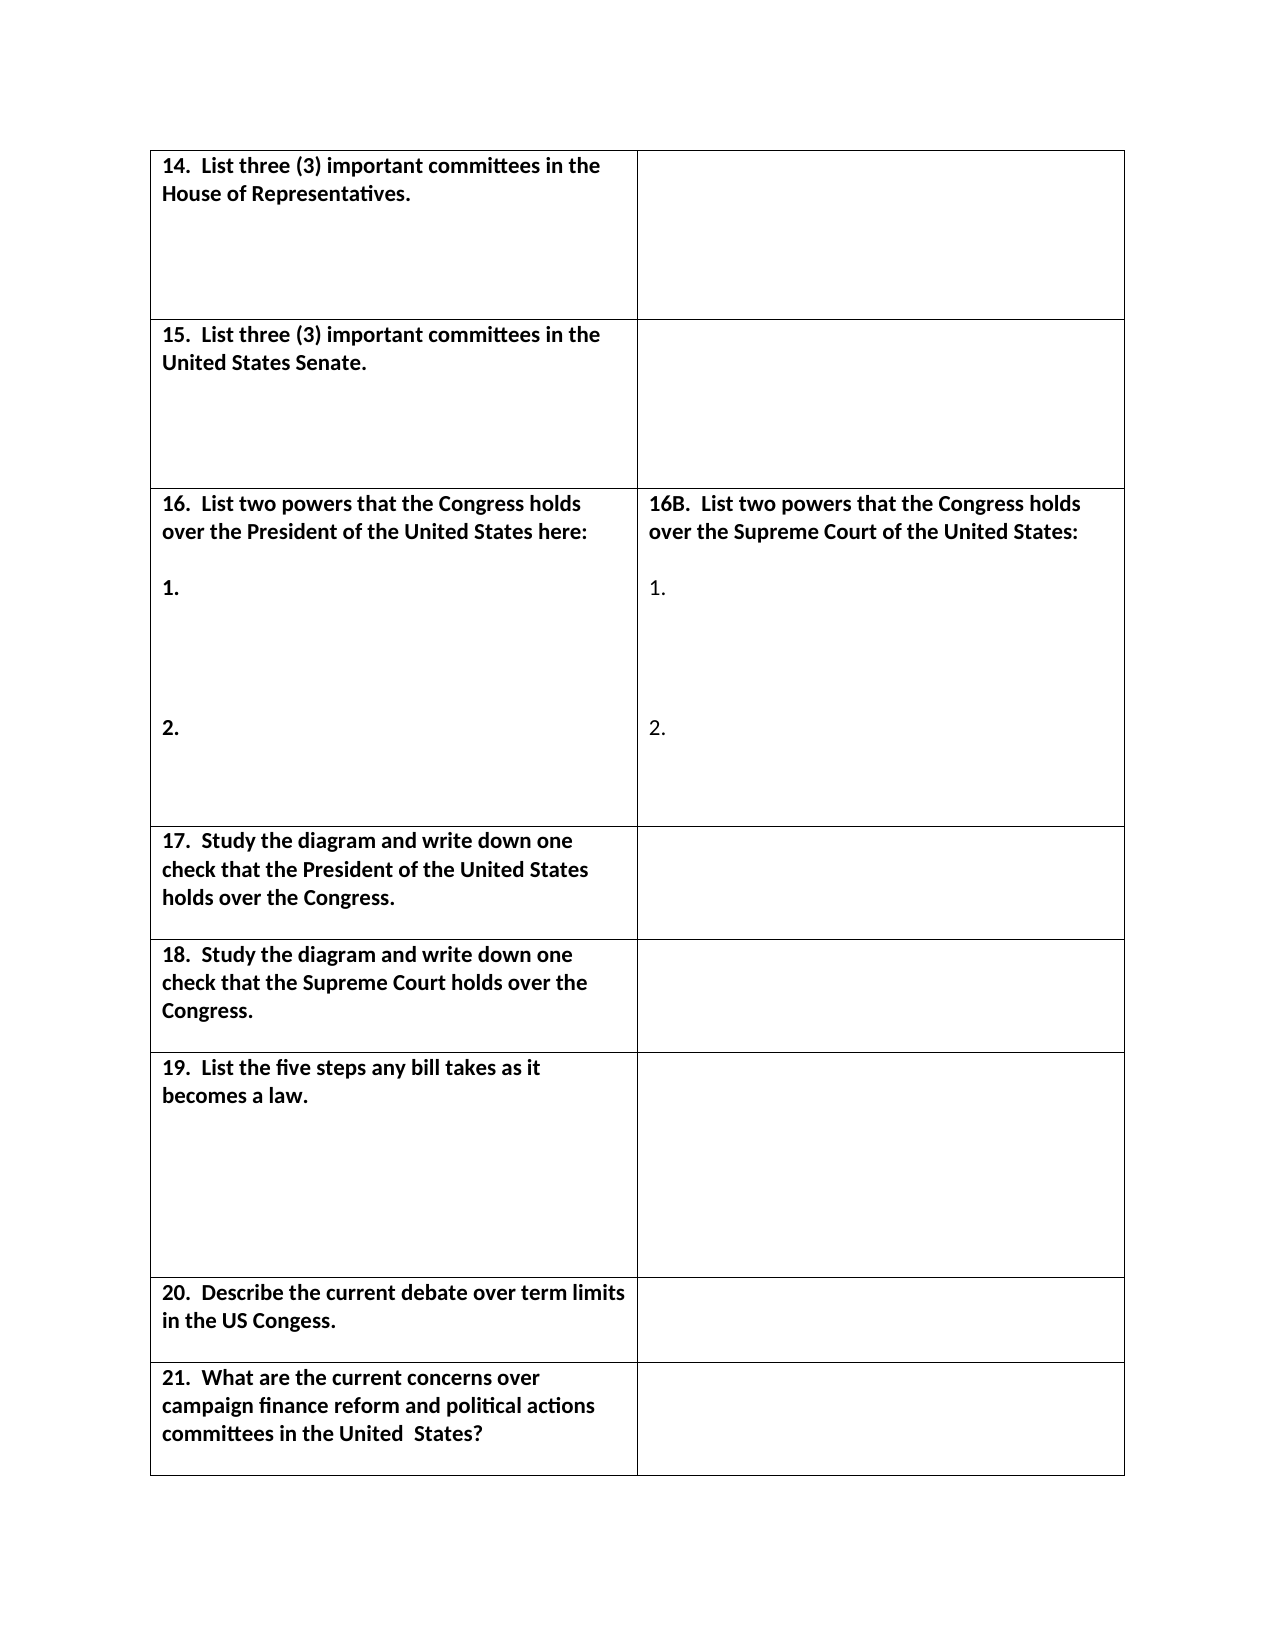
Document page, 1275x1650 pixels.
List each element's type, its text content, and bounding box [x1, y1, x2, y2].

table_cell 17. Study the diagram and write down one check that the President of the United States holds over the Congress. [151, 827, 637, 939]
table_cell 20. Describe the current debate over term limits in the US Congess. [151, 1278, 637, 1362]
table_cell [638, 151, 1124, 319]
table_cell [638, 1053, 1124, 1277]
table_cell 21. What are the current concerns over campaign finance reform and political actions committees in the United States? [151, 1363, 637, 1475]
table_cell 15. List three (3) important committees in the United States Senate. [151, 320, 637, 488]
table_cell 14. List three (3) important committees in the House of Representatives. [151, 151, 637, 319]
table_cell 16. List two powers that the Congress holds over the President of the United States here: 1. 2. [151, 489, 637, 826]
table_cell [638, 320, 1124, 488]
table_cell [638, 1278, 1124, 1362]
table_cell [638, 940, 1124, 1052]
table_cell [638, 1363, 1124, 1475]
table_cell 16B. List two powers that the Congress holds over the Supreme Court of the United States: 1. 2. [638, 489, 1124, 826]
table_cell 18. Study the diagram and write down one check that the Supreme Court holds over the Congress. [151, 940, 637, 1052]
table_cell 19. List the five steps any bill takes as it becomes a law. [151, 1053, 637, 1277]
table_cell [638, 827, 1124, 939]
